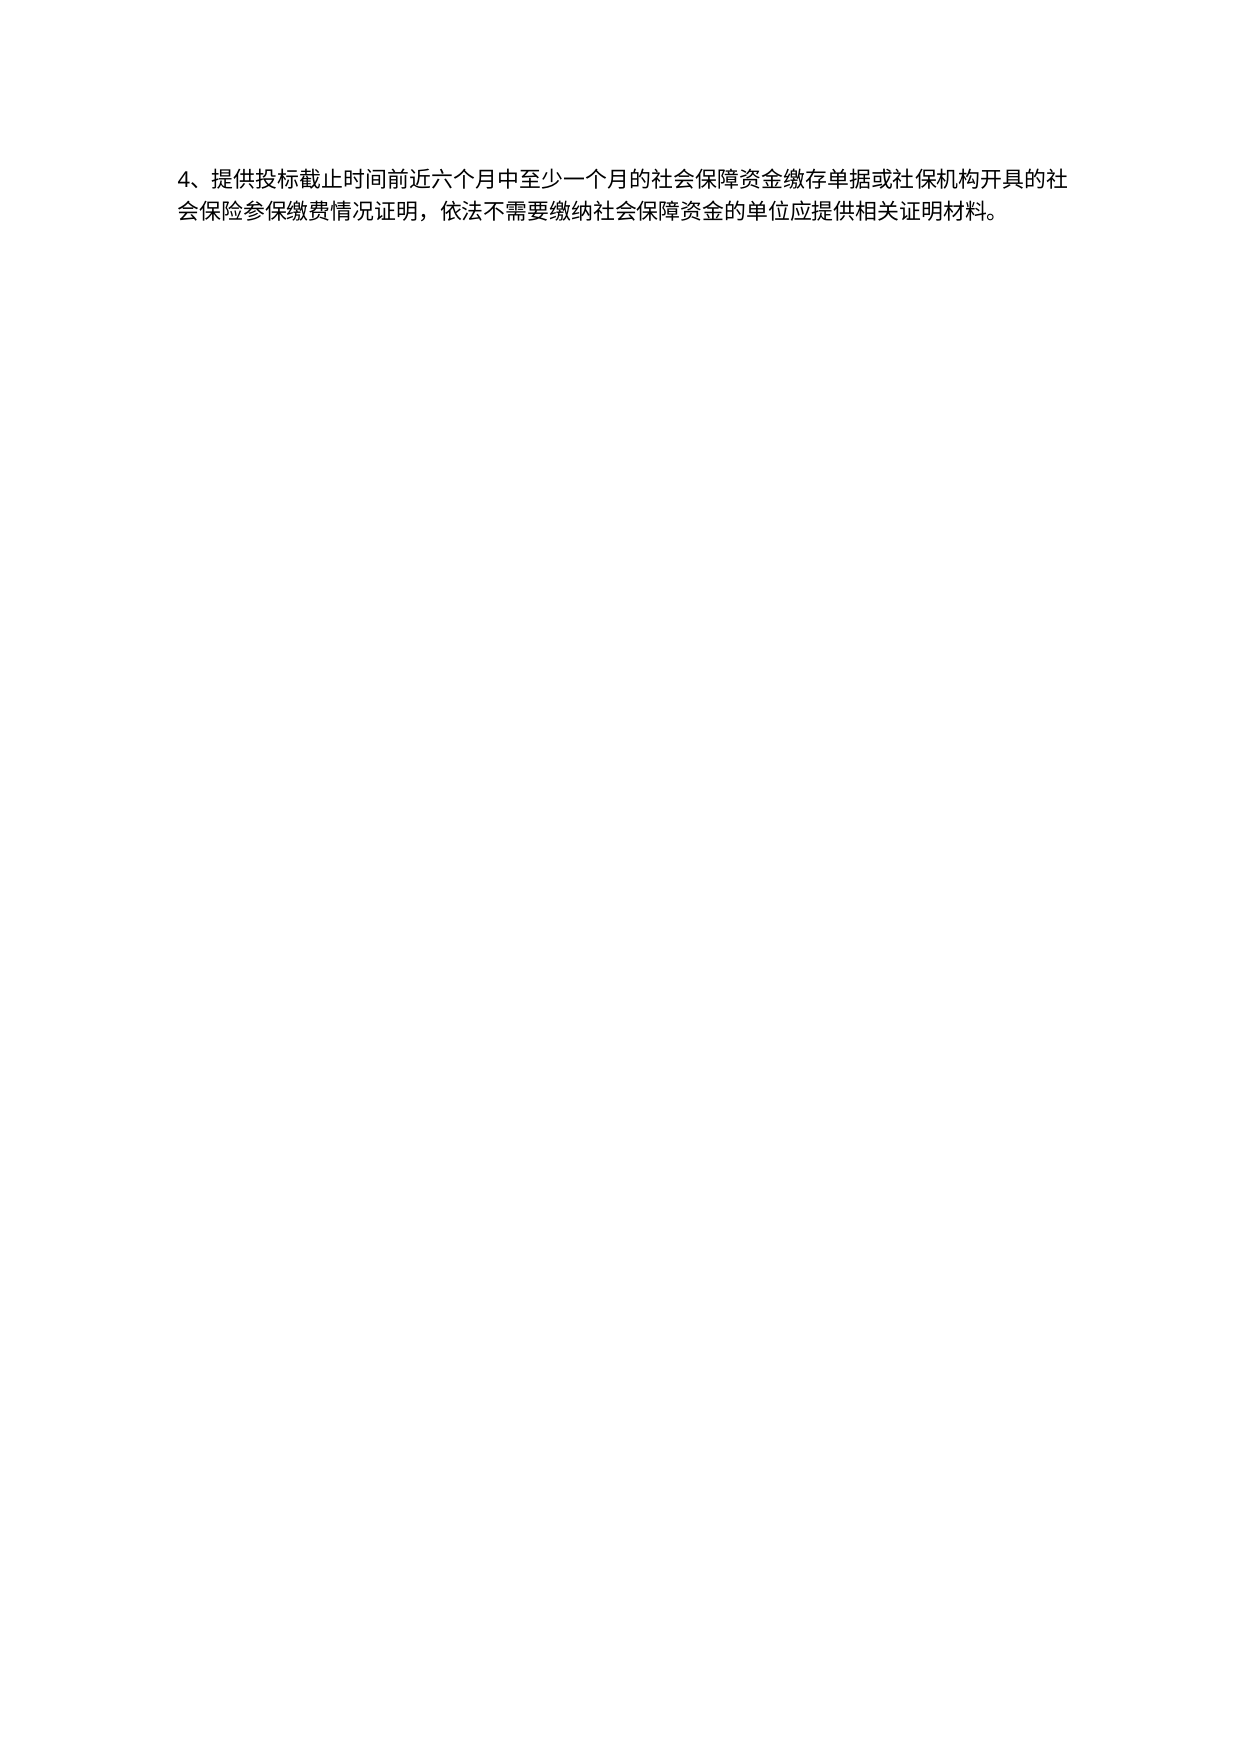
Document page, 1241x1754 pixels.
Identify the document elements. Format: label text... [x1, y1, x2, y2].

list 提供投标截止时间前近六个月中至少一个月的社会保障资金缴存单据或社保机构开具的社会保险参保缴费情况证明，依法不需要缴纳社会保障资金的单位应提供相关证明材料。 [177, 162, 1069, 225]
